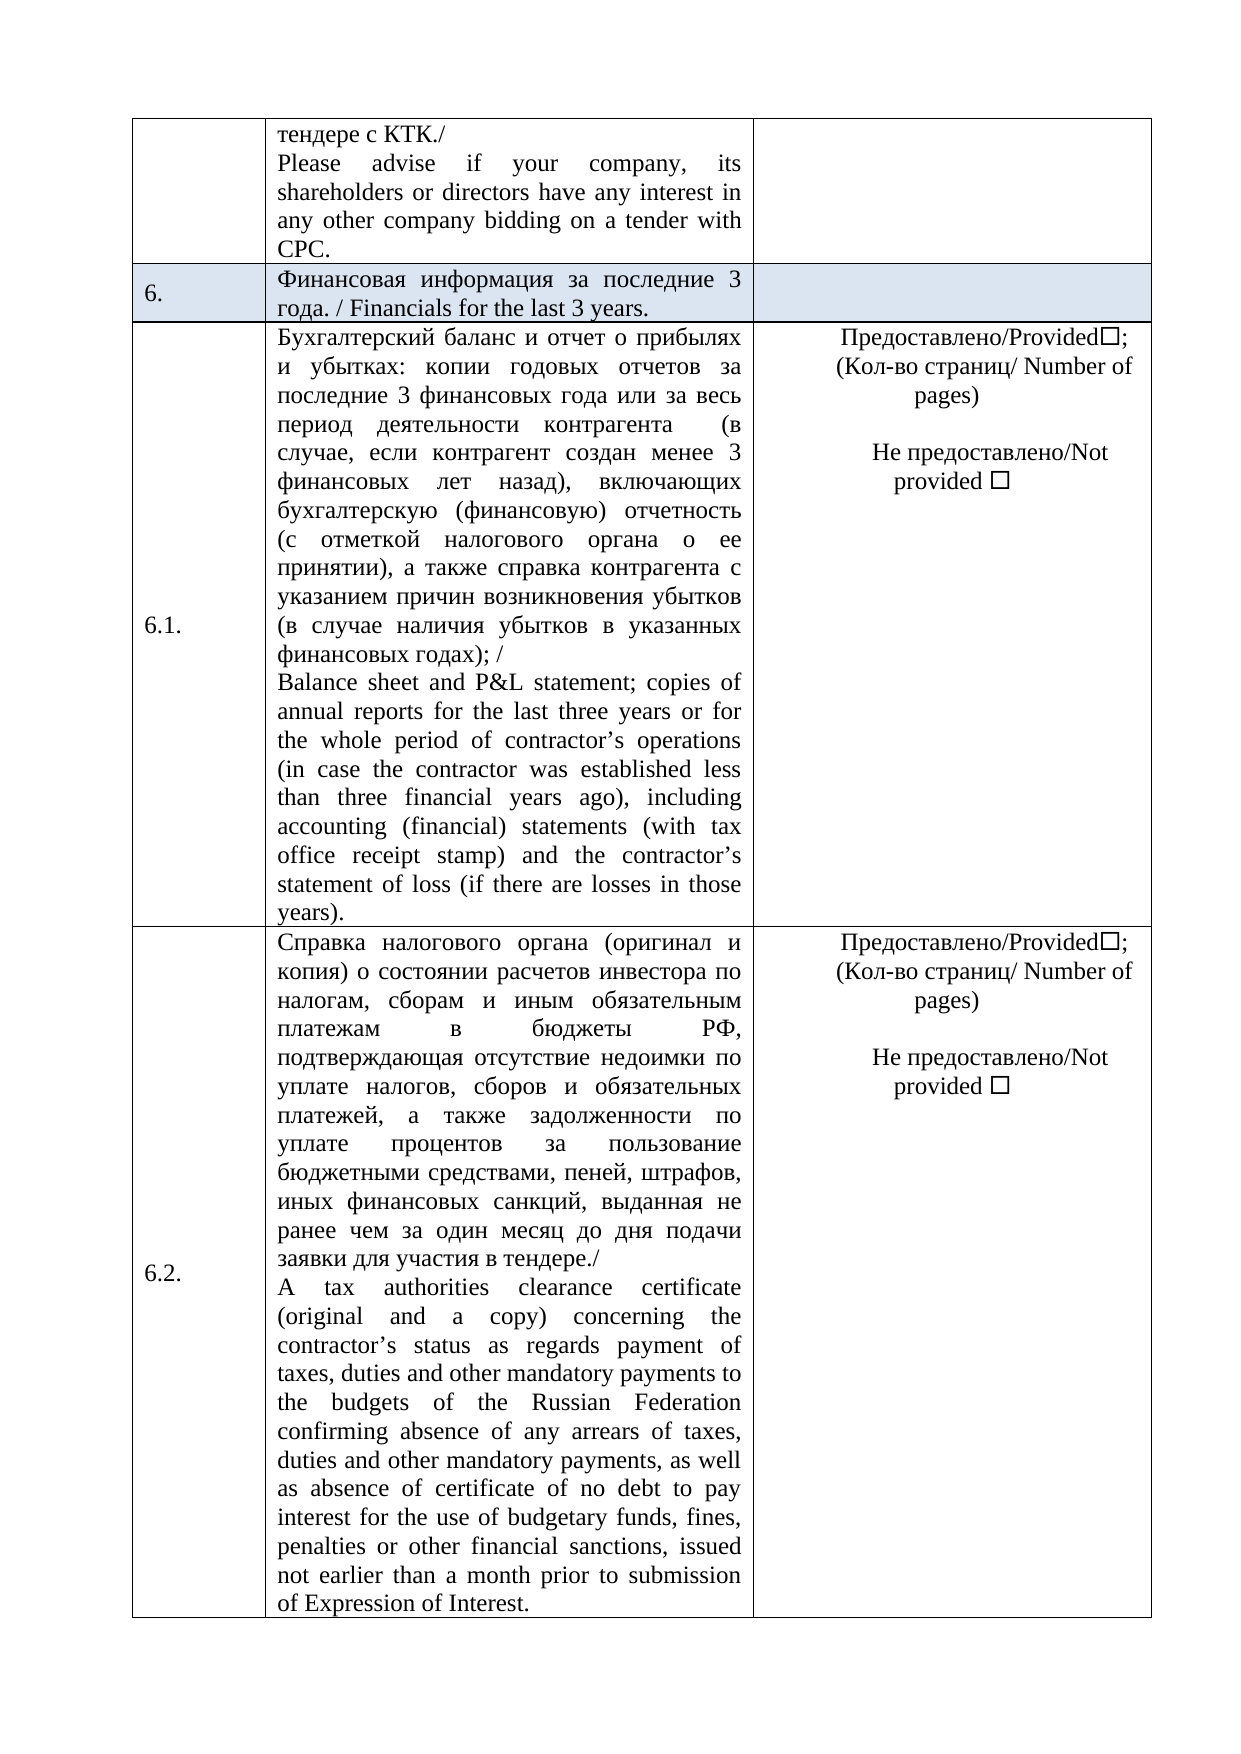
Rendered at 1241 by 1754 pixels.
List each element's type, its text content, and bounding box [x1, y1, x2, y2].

table_cell [754, 264, 1151, 321]
table_cell [754, 119, 1151, 263]
table_cell 6.1. [133, 323, 265, 926]
table_cell Бухгалтерский баланс и отчет о прибылях и убытках: копии годовых отчетов за последние 3 финансовых года или за весь период деятельности контрагента (в случае, если контрагент создан менее 3 финансовых лет назад), включающих бухгалтерскую (финансовую) отчетность (с отметкой налогового органа о ее принятии), а также справка контрагента с указанием причин возникновения убытков (в случае наличия убытков в указанных финансовых годах); / Balance sheet and P&L statement; copies of annual reports for the last three years or for the whole period of contractor’s operations (in case the contractor was established less than three financial years ago), including accounting (financial) statements (with tax office receipt stamp) and the contractor’s statement of loss (if there are losses in those years). [266, 323, 753, 926]
table_cell Справка налогового органа (оригинал и копия) о состоянии расчетов инвестора по налогам, сборам и иным обязательным платежам в бюджеты РФ, подтверждающая отсутствие недоимки по уплате налогов, сборов и обязательных платежей, а также задолженности по уплате процентов за пользование бюджетными средствами, пеней, штрафов, иных финансовых санкций, выданная не ранее чем за один месяц до дня подачи заявки для участия в тендере./ A tax authorities clearance certificate (original and a copy) concerning the contractor’s status as regards payment of taxes, duties and other mandatory payments to the budgets of the Russian Federation confirming absence of any arrears of taxes, duties and other mandatory payments, as well as absence of certificate of no debt to pay interest for the use of budgetary funds, fines, penalties or other financial sanctions, issued not earlier than a month prior to submission of Expression of Interest. [266, 927, 753, 1617]
table_cell 6.2. [133, 927, 265, 1617]
table_cell Финансовая информация за последние 3 года. / Financials for the last 3 years. [266, 264, 753, 321]
table_cell [133, 119, 265, 263]
table_cell 6. [133, 264, 265, 321]
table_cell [754, 927, 1151, 1617]
table_cell Предоставлено/Provided; (Кол-во страниц/ Number of pages) Не предоставлено/Not provided [754, 323, 1151, 926]
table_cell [266, 119, 753, 263]
